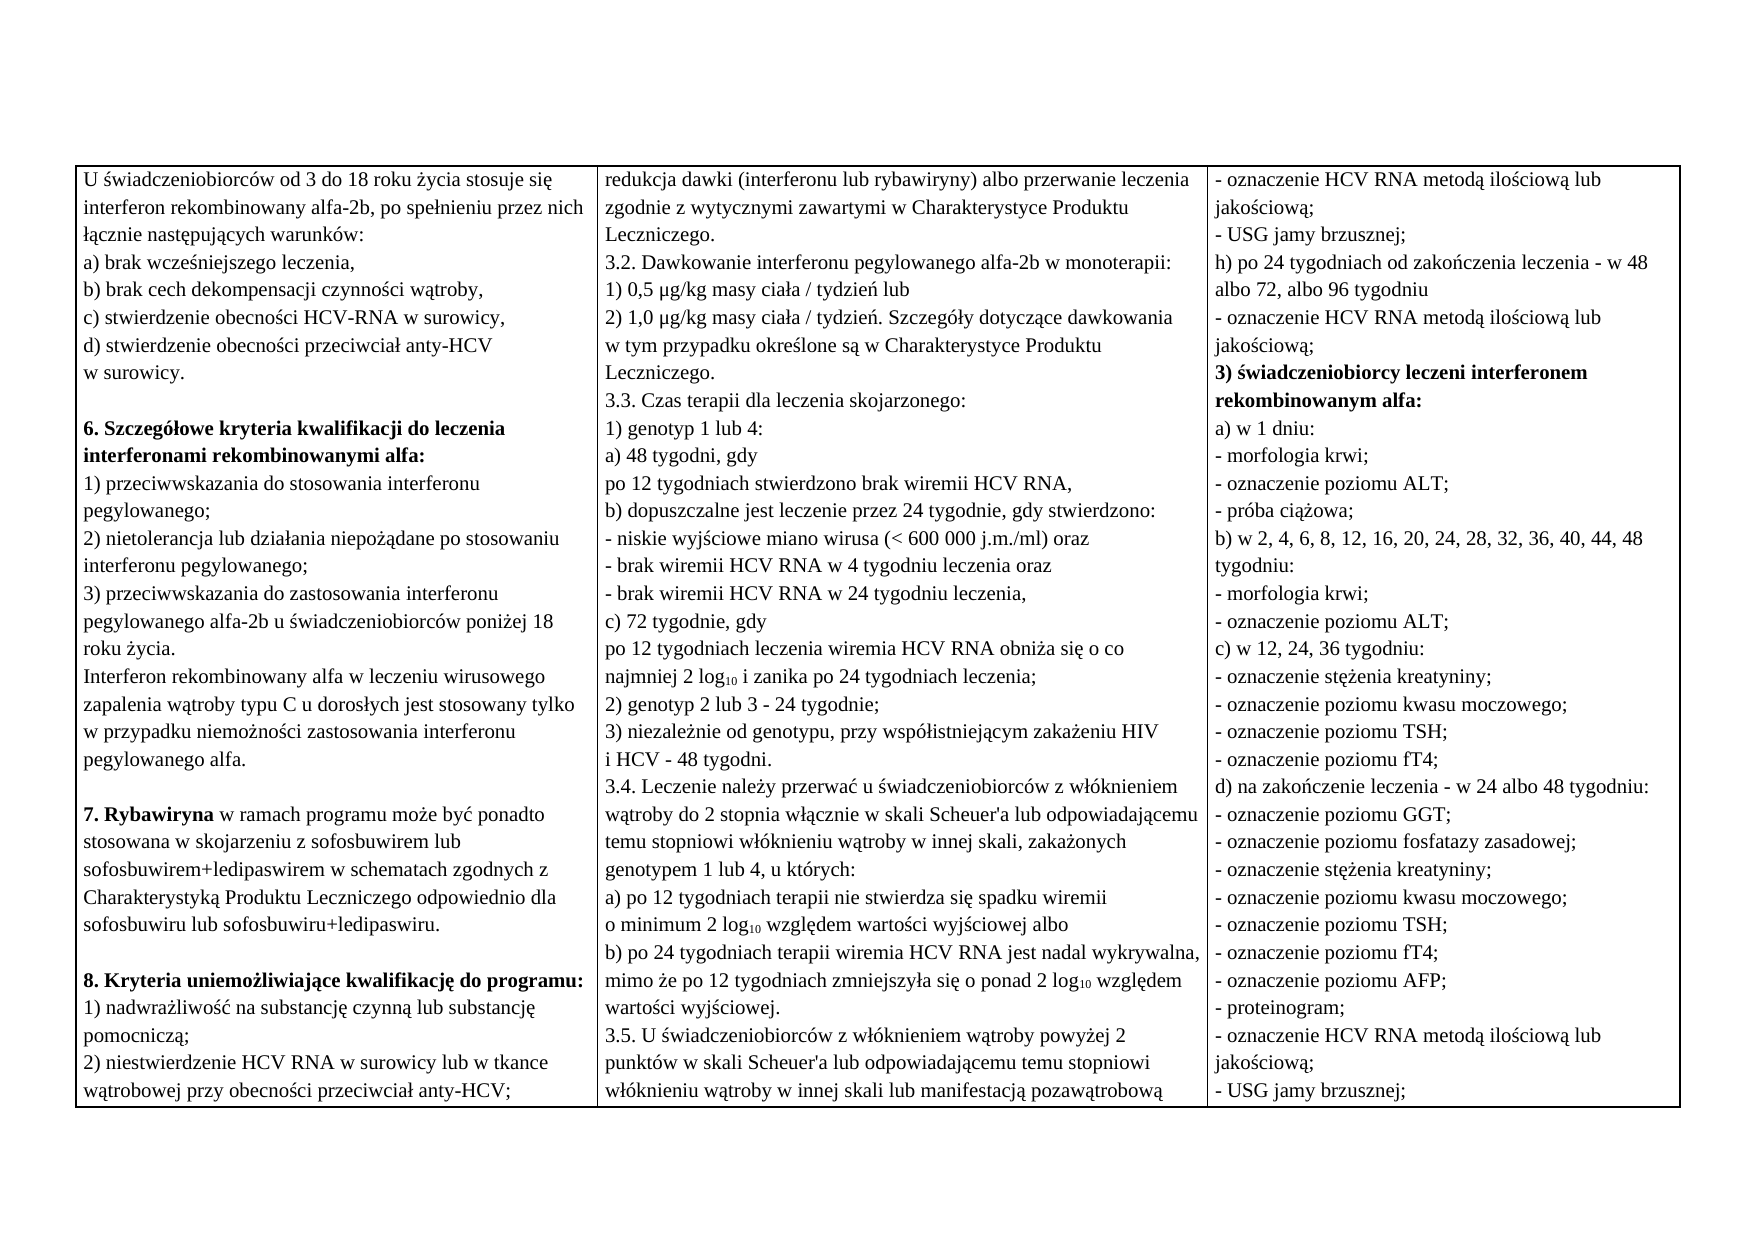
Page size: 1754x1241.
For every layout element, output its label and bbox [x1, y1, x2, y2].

table_cell [77, 167, 597, 1106]
table_cell [1208, 167, 1679, 1106]
table_cell [598, 167, 1207, 1106]
